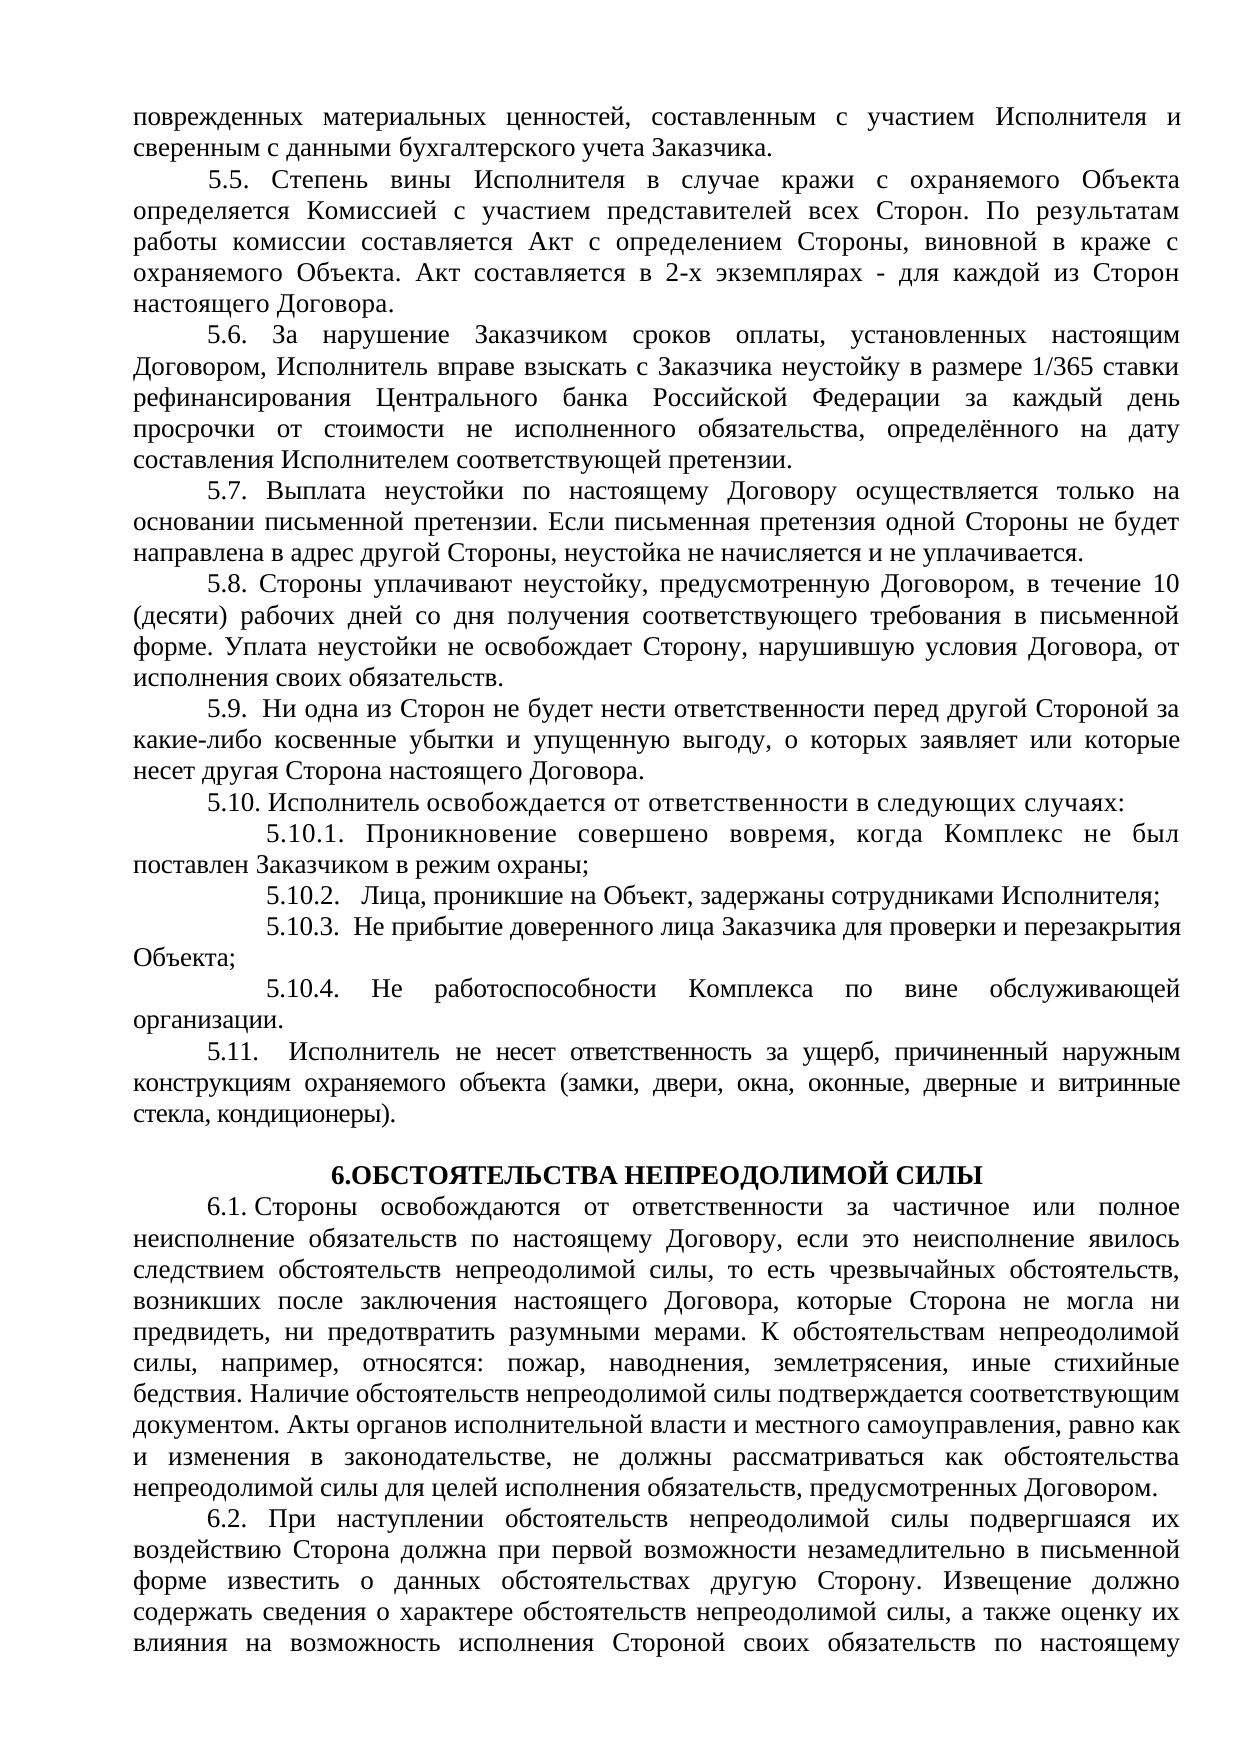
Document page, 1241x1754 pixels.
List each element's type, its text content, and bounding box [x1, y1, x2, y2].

text 5.11. Исполнитель не несет ответственность за ущерб, причиненный наружным конструкциям охраняемого объекта (замки, двери, окна, оконные, дверные и витринные стекла, кондиционеры). [133, 1035, 1181, 1128]
text 5.10.2. Лица, проникшие на Объект, задержаны сотрудниками Исполнителя; [133, 879, 1181, 910]
text 5.6. За нарушение Заказчиком сроков оплаты, установленных настоящим Договором, Исполнитель вправе взыскать с Заказчика неустойку в размере 1/365 ставки рефинансирования Центрального банка Российской Федерации за каждый день просрочки от стоимости не исполненного обязательства, определённого на дату составления Исполнителем соответствующей претензии. [133, 318, 1181, 474]
list 5.5. Степень вины Исполнителя в случае кражи с охраняемого Объекта определяется Комиссией с участием представителей всех Сторон. По результатам работы комиссии составляется Акт с определением Стороны, виновной в краже с охраняемого Объекта. Акт составляется в 2-х экземплярах - для каждой из Сторон настоящего Договора. [133, 163, 1181, 318]
text 5.9. Ни одна из Сторон не будет нести ответственности перед другой Стороной за какие-либо косвенные убытки и упущенную выгоду, о которых заявляет или которые несет другая Сторона настоящего Договора. [133, 692, 1181, 786]
text 5.10.3. Не прибытие доверенного лица Заказчика для проверки и перезакрытия Объекта; [133, 910, 1181, 972]
text 6.ОБСТОЯТЕЛЬСТВА НЕПРЕОДОЛИМОЙ СИЛЫ [133, 1159, 1181, 1191]
text 5.7. Выплата неустойки по настоящему Договору осуществляется только на основании письменной претензии. Если письменная претензия одной Стороны не будет направлена в адрес другой Стороны, неустойка не начисляется и не уплачивается. [133, 474, 1181, 568]
text 5.10. Исполнитель освобождается от ответственности в следующих случаях: [133, 786, 1181, 817]
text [133, 100, 1181, 163]
text 5.8. Стороны уплачивают неустойку, предусмотренную Договором, в течение 10 (десяти) рабочих дней со дня получения соответствующего требования в письменной форме. Уплата неустойки не освобождает Сторону, нарушившую условия Договора, от исполнения своих обязательств. [133, 568, 1181, 692]
text 6.1. Стороны освобождаются от ответственности за частичное или полное неисполнение обязательств по настоящему Договору, если это неисполнение явилось следствием обстоятельств непреодолимой силы, то есть чрезвычайных обстоятельств, возникших после заключения настоящего Договора, которые Сторона не могла ни предвидеть, ни предотвратить разумными мерами. К обстоятельствам непреодолимой силы, например, относятся: пожар, наводнения, землетрясения, иные стихийные бедствия. Наличие обстоятельств непреодолимой силы подтверждается соответствующим документом. Акты органов исполнительной власти и местного самоуправления, равно как и изменения в законодательстве, не должны рассматриваться как обстоятельства непреодолимой силы для целей исполнения обязательств, предусмотренных Договором. [133, 1191, 1181, 1502]
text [133, 1502, 1181, 1658]
text 5.10.4. Не работоспособности Комплекса по вине обслуживающей организации. [133, 972, 1181, 1035]
text 5.10.1. Проникновение совершено вовремя, когда Комплекс не был поставлен Заказчиком в режим охраны; [133, 817, 1181, 879]
